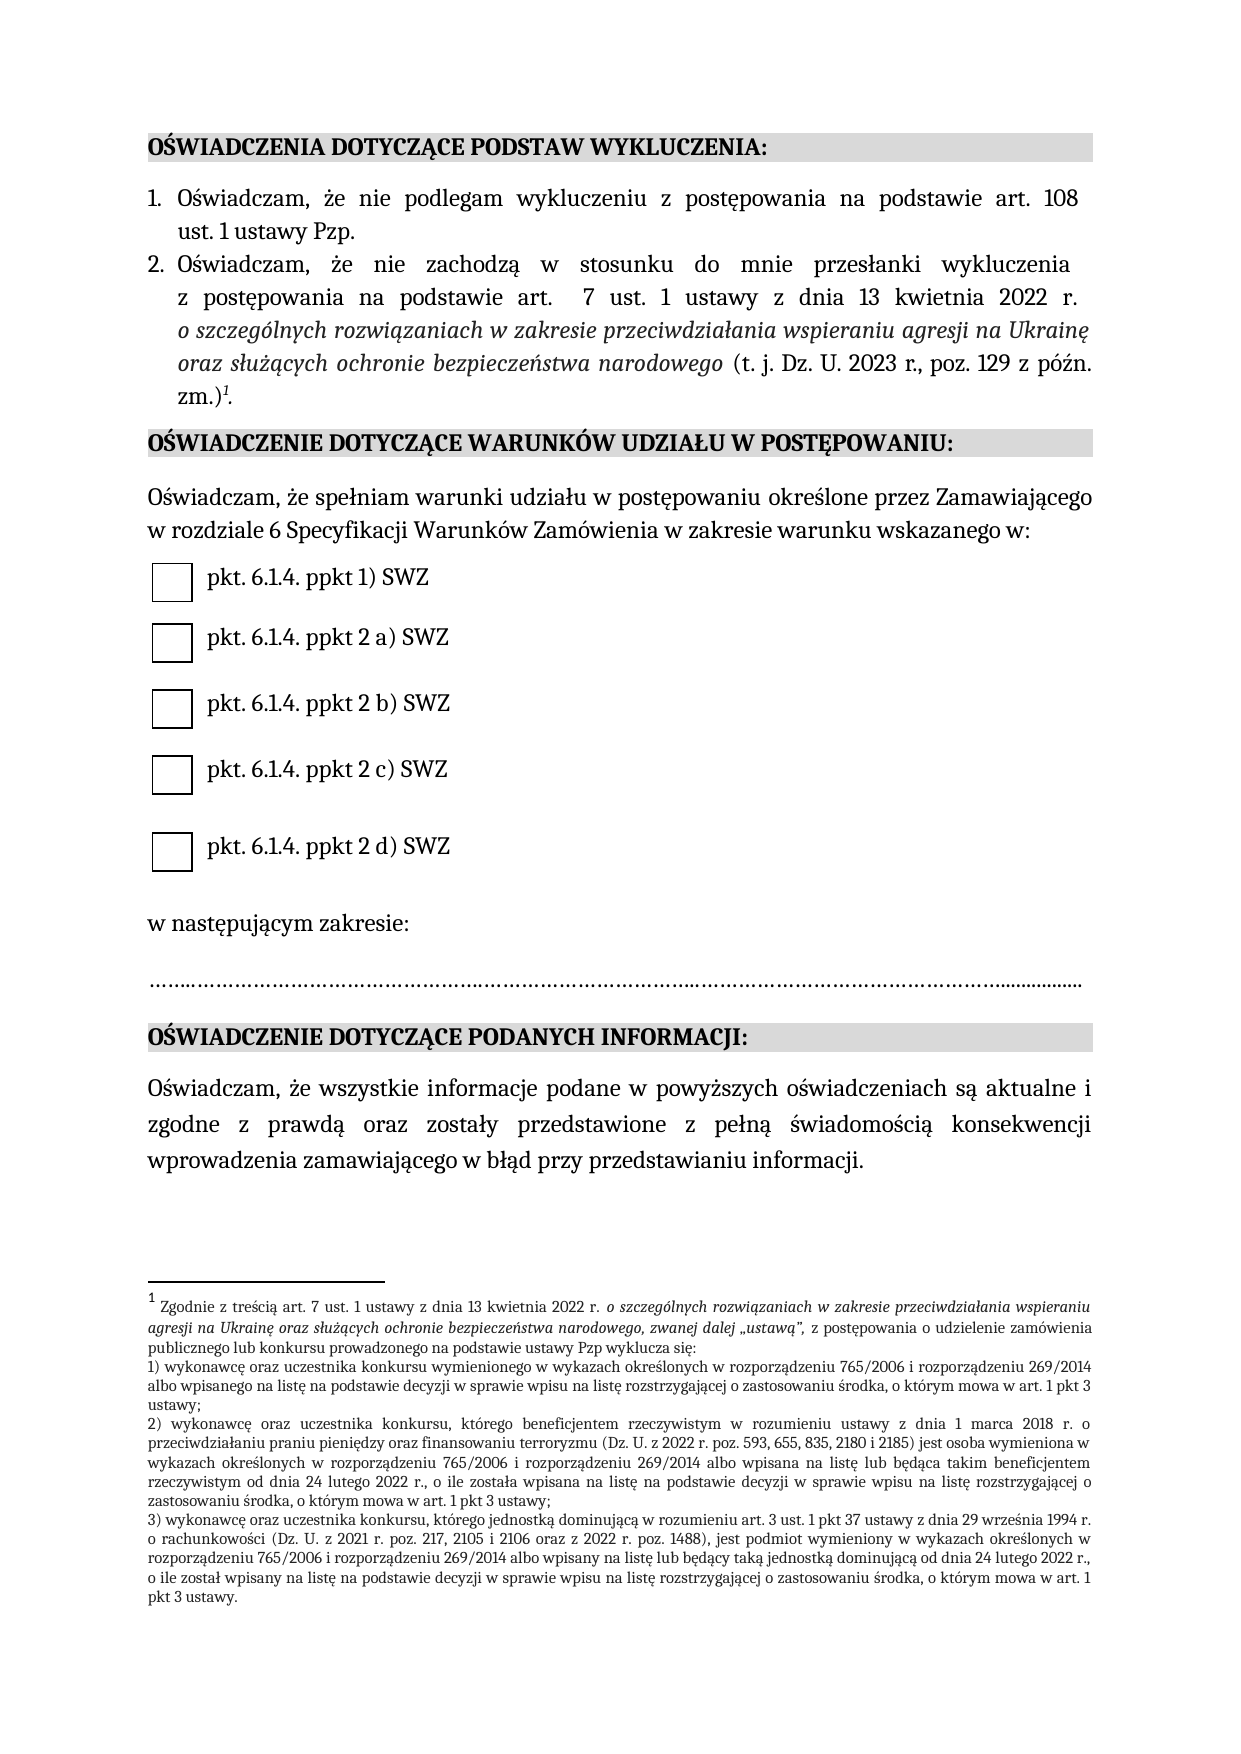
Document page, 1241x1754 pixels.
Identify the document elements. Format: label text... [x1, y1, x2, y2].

list Oświadczam, że nie zachodzą w stosunku do mnie przesłanki wykluczenia z postępowania na podstawie art. 7 ust. 1 ustawy z dnia 13 kwietnia 2022 r. o szczególnych rozwiązaniach w zakresie przeciwdziałania wspieraniu agresji na Ukrainę oraz służących ochronie bezpieczeństwa narodowego (t. j. Dz. U. 2023 r., poz. 129 z późn. zm.). [148, 250, 1093, 411]
list pkt. 6.1.4. ppkt 2 c) SWZ [193, 755, 1093, 784]
list pkt. 6.1.4. ppkt 2 b) SWZ [193, 689, 1093, 718]
text OŚWIADCZENIE DOTYCZĄCE PODANYCH INFORMACJI: [148, 1023, 1093, 1052]
text Oświadczam, że wszystkie informacje podane w powyższych oświadczeniach są aktualne i zgodne z prawdą oraz zostały przedstawione z pełną świadomością konsekwencji wprowadzenia zamawiającego w błąd przy przedstawianiu informacji. [148, 1074, 1093, 1174]
text w następującym zakresie: [148, 909, 1093, 938]
list pkt. 6.1.4. ppkt 2 a) SWZ [193, 623, 1093, 652]
text OŚWIADCZENIA DOTYCZĄCE PODSTAW WYKLUCZENIA: [148, 133, 1093, 162]
text ……..……………………………………….……………………………..…………………………………………................ [148, 965, 1093, 994]
list Oświadczam, że nie podlegam wykluczeniu z postępowania na podstawie art. 108 ust. 1 ustawy Pzp. [148, 184, 1093, 246]
list pkt. 6.1.4. ppkt 2 d) SWZ [193, 832, 1093, 861]
text Oświadczam, że spełniam warunki udziału w postępowaniu określone przez Zamawiającego w rozdziale 6 Specyfikacji Warunków Zamówienia w zakresie warunku wskazanego w: [148, 483, 1093, 544]
list pkt. 6.1.4. ppkt 1) SWZ [162, 562, 1093, 591]
text OŚWIADCZENIE DOTYCZĄCE WARUNKÓW UDZIAŁU W POSTĘPOWANIU: [148, 429, 1093, 457]
